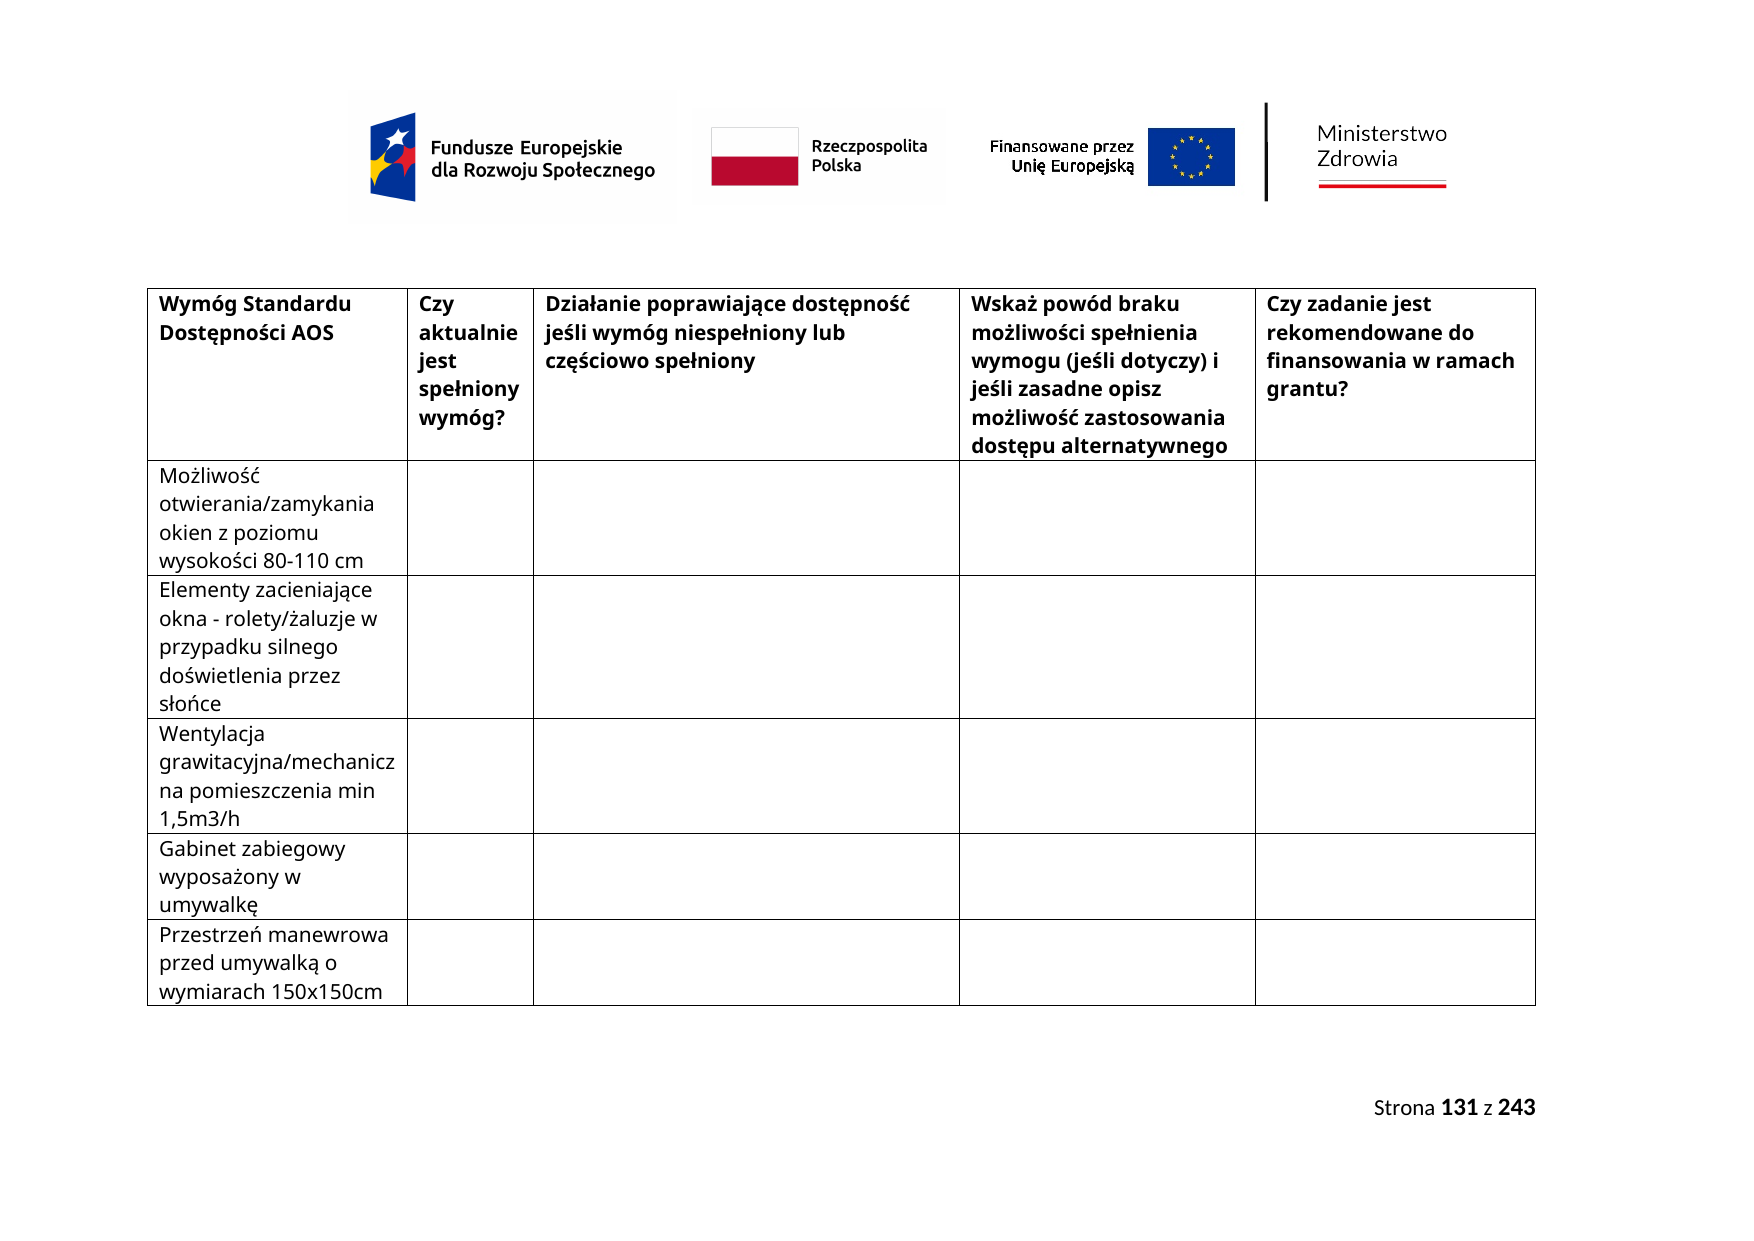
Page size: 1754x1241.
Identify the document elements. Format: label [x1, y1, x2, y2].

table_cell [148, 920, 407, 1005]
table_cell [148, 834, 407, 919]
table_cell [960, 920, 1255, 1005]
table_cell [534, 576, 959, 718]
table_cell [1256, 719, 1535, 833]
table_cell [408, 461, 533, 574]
picture [971, 108, 1254, 205]
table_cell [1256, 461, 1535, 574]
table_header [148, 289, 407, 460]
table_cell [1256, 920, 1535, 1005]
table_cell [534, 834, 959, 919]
picture [348, 90, 677, 224]
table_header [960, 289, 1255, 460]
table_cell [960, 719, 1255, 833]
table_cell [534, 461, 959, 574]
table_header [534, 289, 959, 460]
picture [1302, 108, 1463, 205]
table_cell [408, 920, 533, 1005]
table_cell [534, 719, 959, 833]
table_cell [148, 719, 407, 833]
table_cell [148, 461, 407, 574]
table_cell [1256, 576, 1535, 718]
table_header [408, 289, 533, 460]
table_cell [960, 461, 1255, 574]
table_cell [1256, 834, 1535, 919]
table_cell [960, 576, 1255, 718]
picture [692, 108, 946, 205]
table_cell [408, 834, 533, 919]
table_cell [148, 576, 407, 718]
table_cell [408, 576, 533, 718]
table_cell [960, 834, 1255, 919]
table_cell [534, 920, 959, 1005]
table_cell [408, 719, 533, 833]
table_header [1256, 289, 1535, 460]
